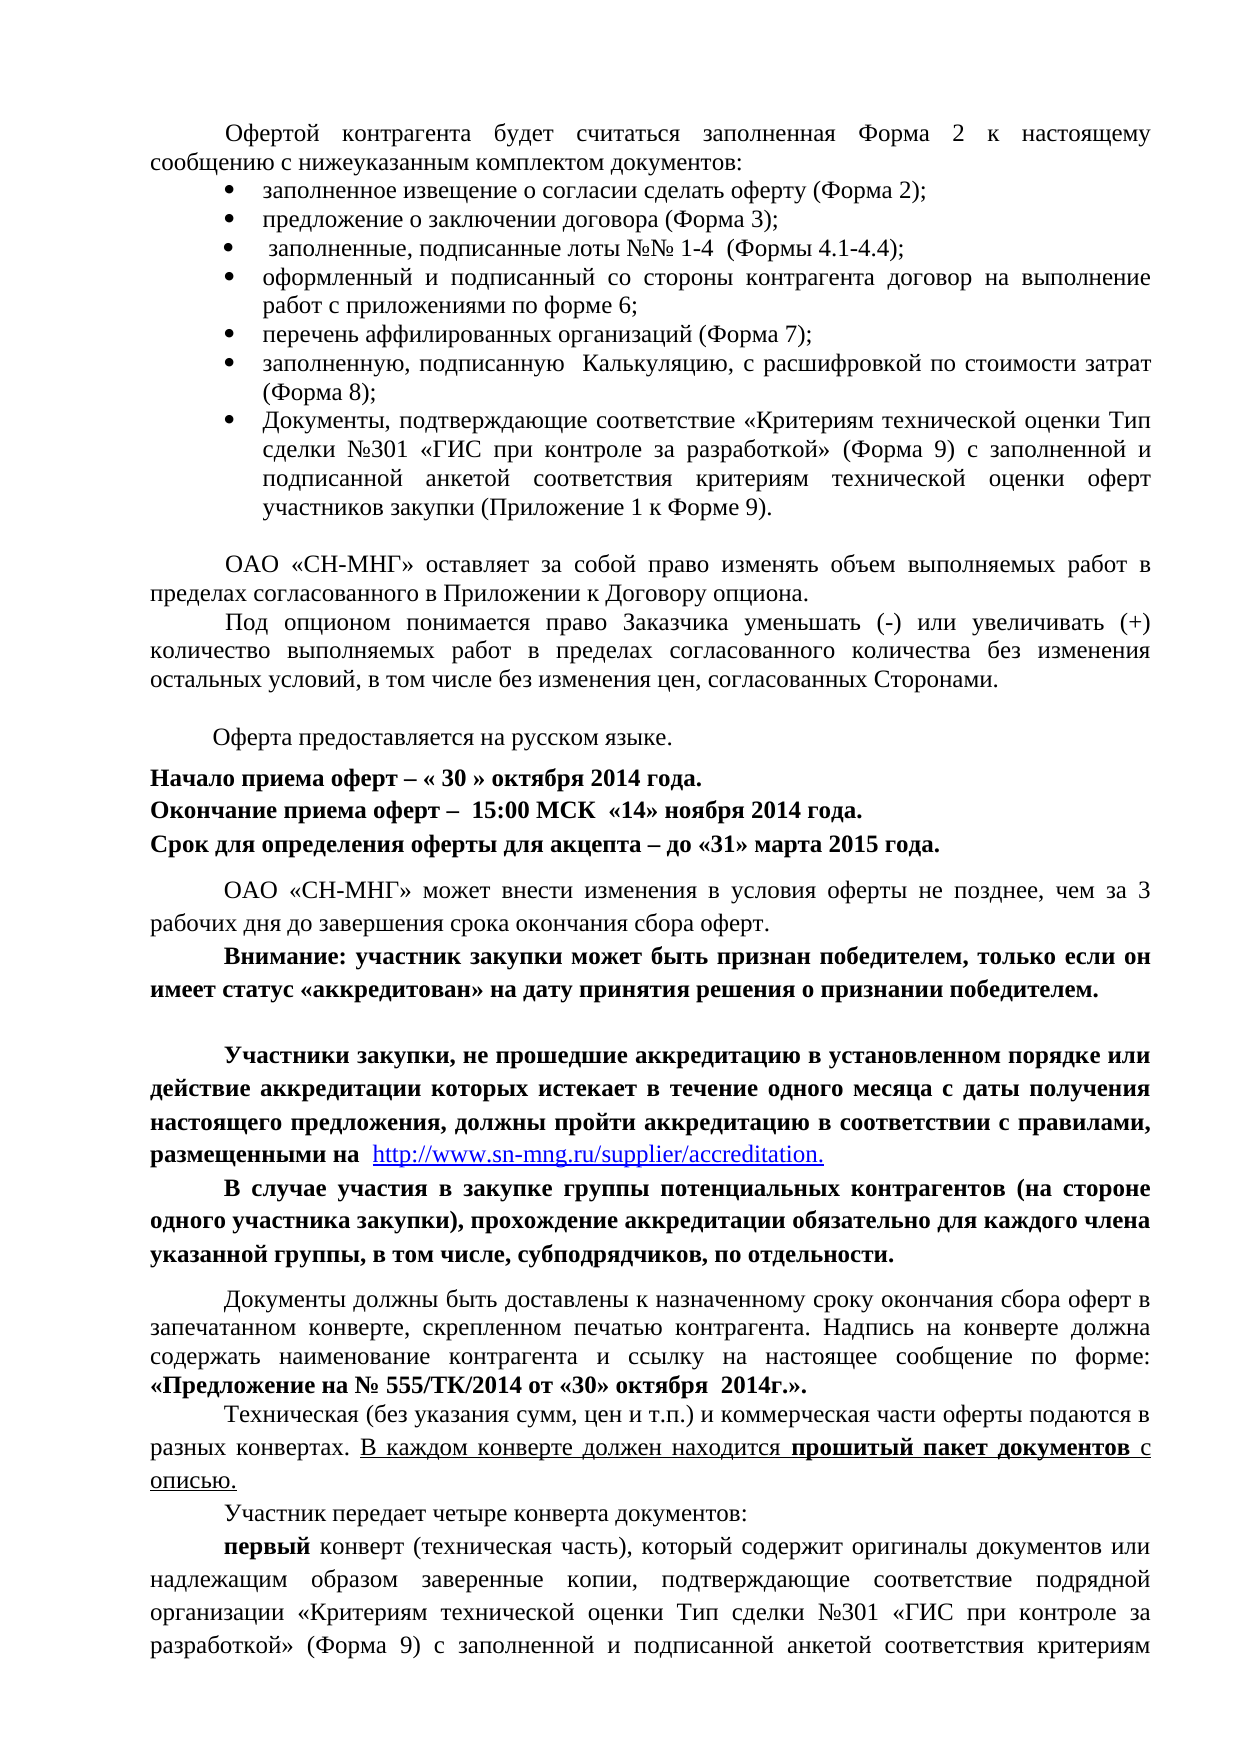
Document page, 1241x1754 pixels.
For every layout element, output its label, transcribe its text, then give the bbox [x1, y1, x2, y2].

list оформленный и подписанный со стороны контрагента договор на выполнение работ с приложениями по форме 6; [225, 262, 1152, 319]
list заполненные, подписанные лоты №№ 1-4 (Формы 4.1-4.4); [224, 233, 1152, 262]
text Внимание: участник закупки может быть признан победителем, только если он имеет статус «аккредитован» на дату принятия решения о признании победителем. [150, 941, 1152, 1003]
text Окончание приема оферт – 15:00 МСК «14» ноября 2014 года. [150, 796, 1152, 824]
list перечень аффилированных организаций (Форма 7); [225, 319, 1152, 348]
text Участники закупки, не прошедшие аккредитацию в установленном порядке или действие аккредитации которых истекает в течение одного месяца с даты получения настоящего предложения, должны пройти аккредитацию в соответствии с правилами, размещенными на http://www.sn-mng.ru/supplier/accreditation. [150, 1041, 1152, 1168]
text Документы должны быть доставлены к назначенному сроку окончания сбора оферт в запечатанном конверте, скрепленном печатью контрагента. Надпись на конверте должна содержать наименование контрагента и ссылку на настоящее сообщение по форме: «Предложение на № 555/ТК/2014 от «30» октября 2014г.». [150, 1284, 1152, 1399]
list предложение о заключении договора (Форма 3); [225, 204, 1152, 233]
text Участник передает четыре конверта документов: [150, 1498, 1152, 1526]
text Под опционом понимается право Заказчика уменьшать (-) или увеличивать (+) количество выполняемых работ в пределах согласованного количества без изменения остальных условий, в том числе без изменения цен, согласованных Сторонами. [150, 607, 1152, 693]
text Офертой контрагента будет считаться заполненная Форма 2 к настоящему сообщению с нижеуказанным комплектом документов: [150, 118, 1152, 176]
list Документы, подтверждающие соответствие «Критериям технической оценки Тип сделки №301 «ГИС при контроле за разработкой» (Форма 9) с заполненной и подписанной анкетой соответствия критериям технической оценки оферт участников закупки (Приложение 1 к Форме 9). [225, 406, 1152, 521]
text Срок для определения оферты для акцепта – до «31» марта 2015 года. [150, 829, 1152, 857]
list заполненную, подписанную Калькуляцию, c расшифровкой по стоимости затрат (Форма 8); [225, 348, 1152, 406]
text ОАО «СН-МНГ» может внести изменения в условия оферты не позднее, чем за 3 рабочих дня до завершения срока окончания сбора оферт. [150, 875, 1152, 937]
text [150, 1531, 1152, 1658]
text ОАО «СН-МНГ» оставляет за собой право изменять объем выполняемых работ в пределах согласованного в Приложении к Договору опциона. [150, 549, 1152, 607]
text В случае участия в закупке группы потенциальных контрагентов (на стороне одного участника закупки), прохождение аккредитации обязательно для каждого члена указанной группы, в том числе, субподрядчиков, по отдельности. [150, 1173, 1152, 1267]
text Оферта предоставляется на русском языке. [150, 722, 1152, 751]
text Начало приема оферт – « 30 » октября 2014 года. [150, 763, 1152, 791]
list заполненное извещение о согласии сделать оферту (Форма 2); [225, 176, 1152, 204]
text Техническая (без указания сумм, цен и т.п.) и коммерческая части оферты подаются в разных конвертах. В каждом конверте должен находится прошитый пакет документов с описью. [150, 1399, 1152, 1493]
